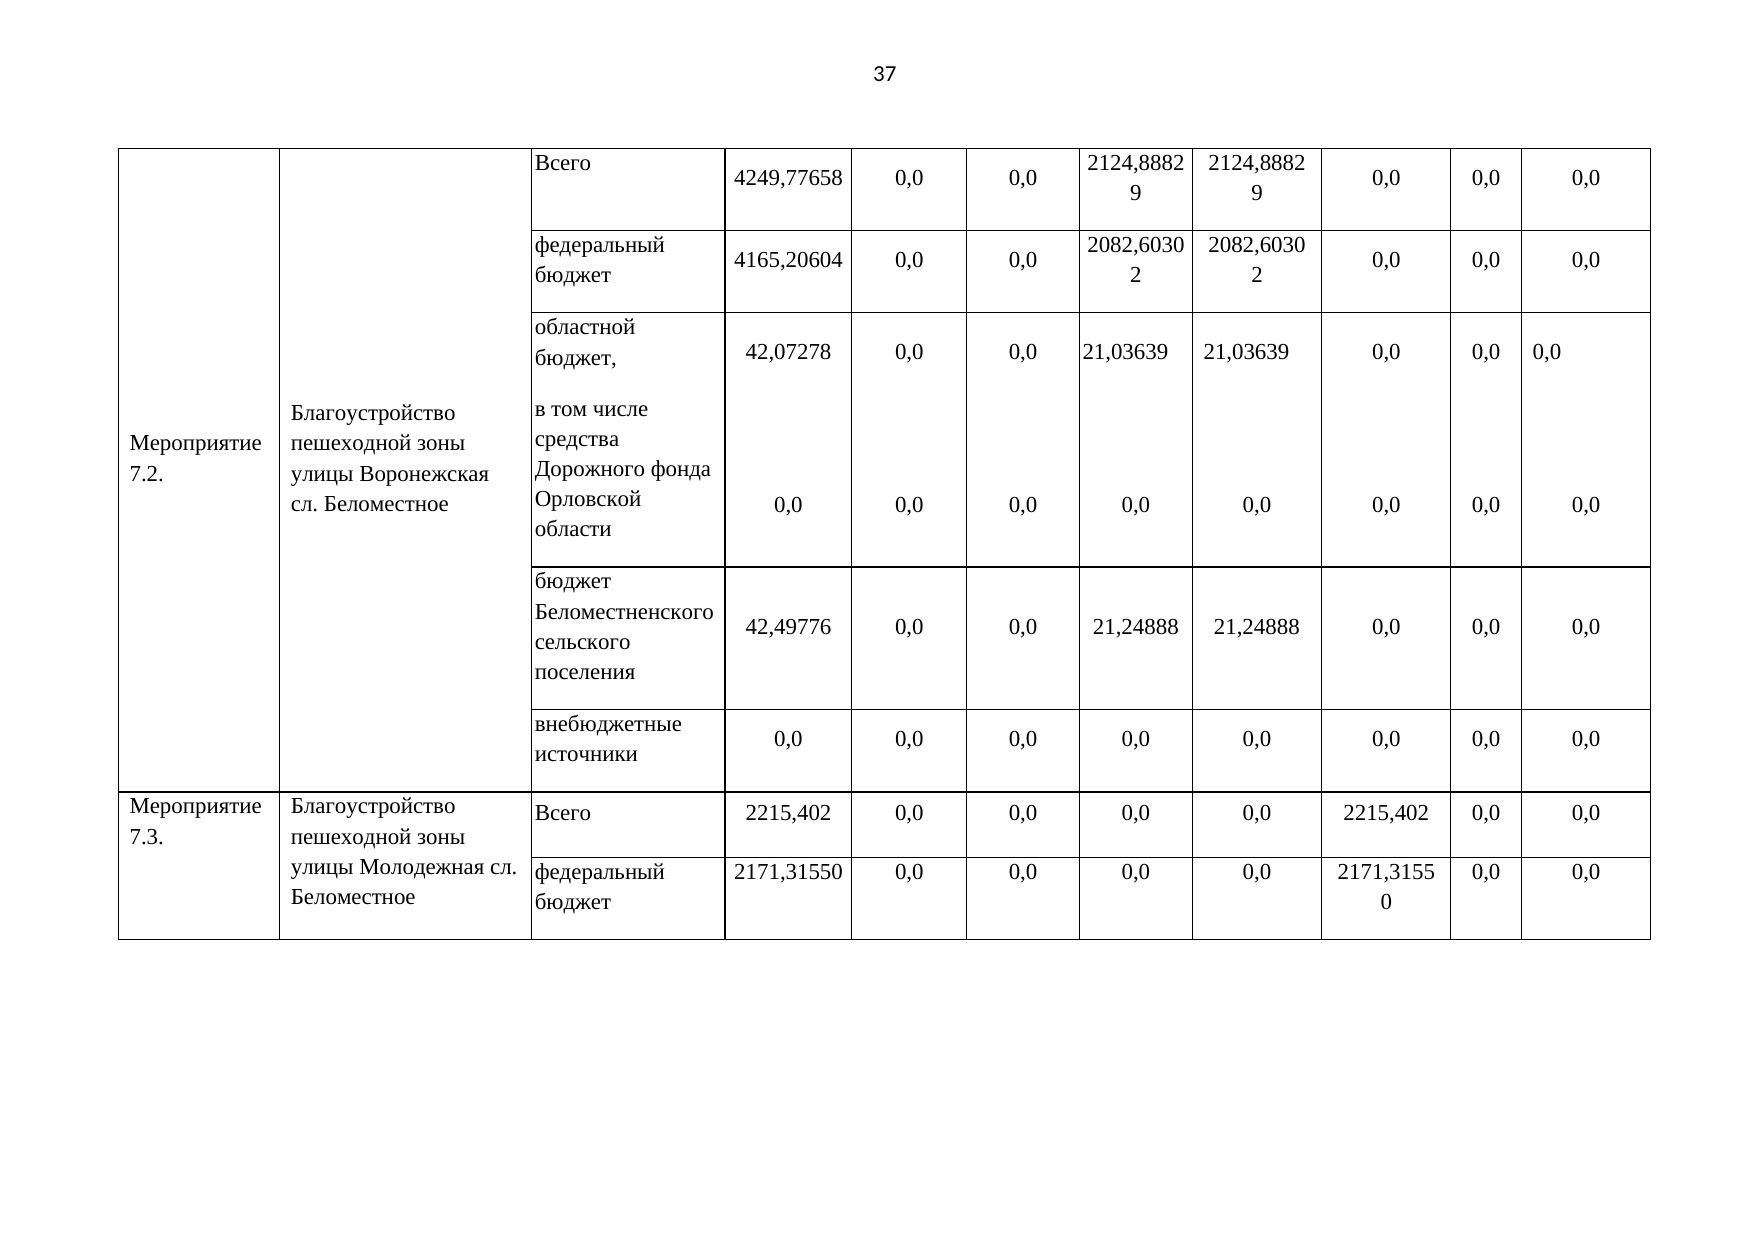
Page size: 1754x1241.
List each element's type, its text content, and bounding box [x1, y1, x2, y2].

table_cell 0,0 [852, 858, 966, 939]
table_cell 0,0 [1451, 710, 1521, 791]
table_cell 0,0 [1080, 793, 1192, 857]
table_cell Благоустройство пешеходной зоны улицы Воронежская сл. Беломестное [280, 149, 531, 791]
table_cell 2171,31550 [1322, 858, 1450, 939]
table_cell 0,0 [967, 231, 1079, 312]
table_cell 0,0 [1522, 149, 1650, 230]
table_cell 0,0 [1451, 793, 1521, 857]
table_cell 4249,77658 [726, 149, 851, 230]
table_cell 0,0 [1522, 710, 1650, 791]
table_cell федеральный бюджет [532, 231, 724, 312]
table_cell внебюджетные источники [532, 710, 724, 791]
table_cell 0,0 0,0 [852, 313, 966, 566]
table_cell 0,0 [1451, 568, 1521, 709]
table_cell 0,0 [1080, 858, 1192, 939]
table_cell 0,0 [1522, 858, 1650, 939]
table_cell бюджет Беломестненского сельского поселения [532, 568, 724, 709]
table_cell 0,0 [1322, 568, 1450, 709]
table_cell Благоустройство пешеходной зоны улицы Молодежная сл. Беломестное [280, 793, 531, 939]
table_cell 21,24888 [1193, 568, 1321, 709]
table_cell 0,0 [967, 858, 1079, 939]
table_cell 0,0 [1080, 710, 1192, 791]
table_cell 0,0 [967, 710, 1079, 791]
table_cell 0,0 [852, 568, 966, 709]
table_cell 0,0 [1451, 231, 1521, 312]
table_cell 0,0 [1451, 858, 1521, 939]
table_cell 0,0 [1322, 710, 1450, 791]
table_cell 21,24888 [1080, 568, 1192, 709]
table_cell 2124,88829 [1193, 149, 1321, 230]
table_cell Всего [532, 793, 724, 857]
table_cell 0,0 [967, 793, 1079, 857]
table_cell Всего [532, 149, 724, 230]
table_cell 42,49776 [726, 568, 851, 709]
table_cell 0,0 [1522, 793, 1650, 857]
table_cell 0,0 [852, 793, 966, 857]
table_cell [532, 313, 724, 566]
table_cell 2124,88829 [1080, 149, 1192, 230]
table_cell 21,03639 0,0 [1080, 313, 1192, 566]
table_cell 2171,31550 [726, 858, 851, 939]
table_cell Мероприятие 7.3. [119, 793, 279, 939]
table_cell 0,0 [967, 568, 1079, 709]
table_cell 0,0 [1193, 710, 1321, 791]
table_cell 2082,60302 [1080, 231, 1192, 312]
table_cell 2215,402 [726, 793, 851, 857]
table_cell 0,0 0,0 [1522, 313, 1650, 566]
table_cell 21,03639 0,0 [1193, 313, 1321, 566]
table_cell федеральный бюджет [532, 858, 724, 939]
table_cell 0,0 [1322, 231, 1450, 312]
table_cell 0,0 [852, 149, 966, 230]
table_cell 0,0 [1522, 231, 1650, 312]
table_cell 0,0 0,0 [1451, 313, 1521, 566]
table_cell 0,0 [1522, 568, 1650, 709]
table_cell 4165,20604 [726, 231, 851, 312]
table_cell Мероприятие 7.2. [119, 149, 279, 791]
table_cell 0,0 [1193, 793, 1321, 857]
table_cell 2215,402 [1322, 793, 1450, 857]
table_cell 0,0 [1193, 858, 1321, 939]
table_cell 0,0 [967, 149, 1079, 230]
table_cell 0,0 0,0 [967, 313, 1079, 566]
table_cell 0,0 [852, 231, 966, 312]
table_cell 42,07278 0,0 [726, 313, 851, 566]
table_cell 0,0 [852, 710, 966, 791]
table_cell 2082,60302 [1193, 231, 1321, 312]
table_cell 0,0 [1451, 149, 1521, 230]
table_cell 0,0 0,0 [1322, 313, 1450, 566]
table_cell 0,0 [726, 710, 851, 791]
table_cell 0,0 [1322, 149, 1450, 230]
